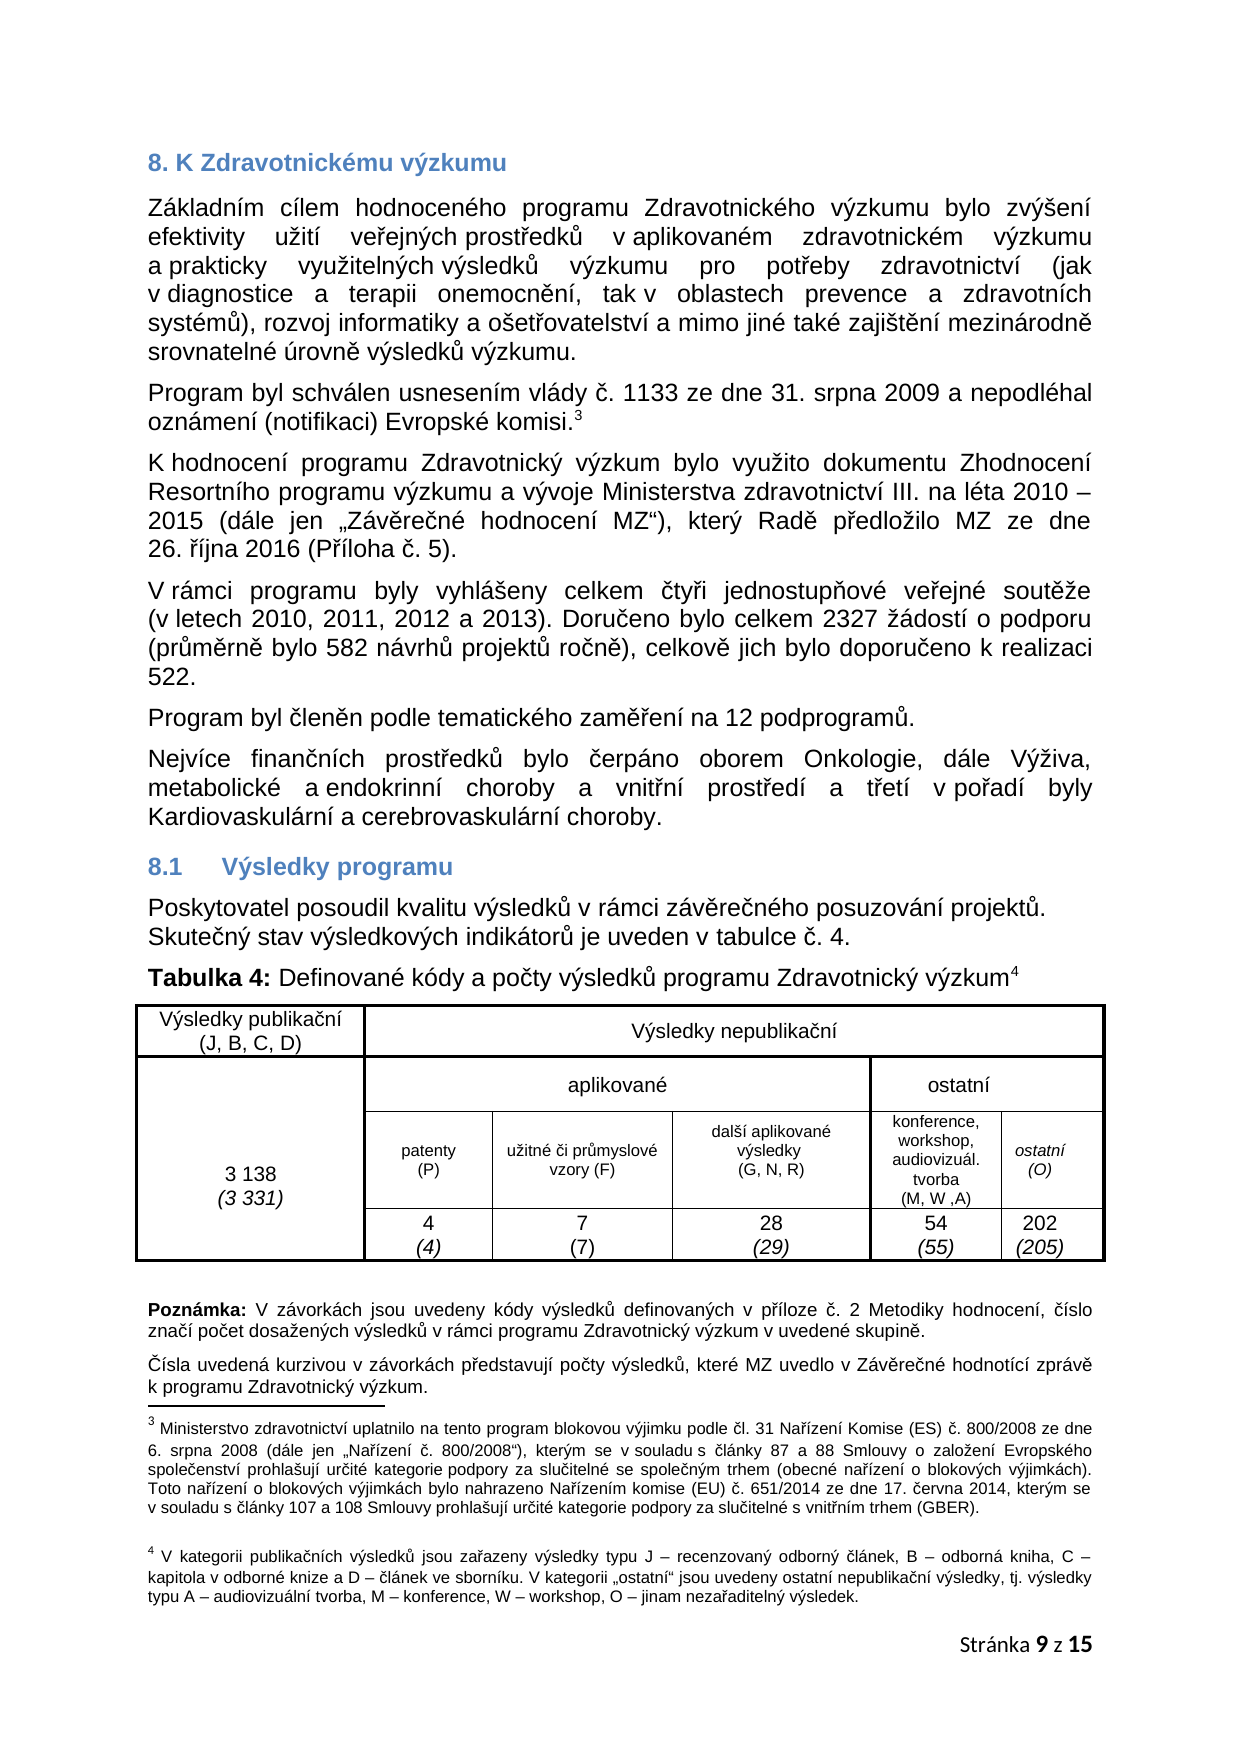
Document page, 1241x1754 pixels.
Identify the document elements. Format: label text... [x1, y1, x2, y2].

table_cell 28 (29) [673, 1209, 869, 1259]
table_cell aplikované [366, 1058, 869, 1111]
subtitle Poskytovatel posoudil kvalitu výsledků v rámci závěrečného posuzování projektů. Skutečný stav výsledkových indikátorů je uveden v tabulce č. 4. [148, 893, 1093, 950]
table_cell další aplikované výsledky (G, N, R) [673, 1112, 869, 1208]
text V rámci programu byly vyhlášeny celkem čtyři jednostupňové veřejné soutěže (v letech 2010, 2011, 2012 a 2013). Doručeno bylo celkem 2327 žádostí o podporu (průměrně bylo 582 návrhů projektů ročně), celkově jich bylo doporučeno k realizaci 522. [148, 576, 1093, 691]
table_cell patenty (P) [366, 1112, 492, 1208]
text Čísla uvedená kurzivou v závorkách představují počty výsledků, které MZ uvedlo v Závěrečné hodnotící zprávě k programu Zdravotnický výzkum. [148, 1354, 1093, 1397]
table_cell 4 (4) [366, 1209, 492, 1259]
text Základním cílem hodnoceného programu Zdravotnického výzkumu bylo zvýšení efektivity užití veřejných prostředků v aplikovaném zdravotnickém výzkumu a prakticky využitelných výsledků výzkumu pro potřeby zdravotnictví (jak v diagnostice a terapii onemocnění, tak v oblastech prevence a zdravotních systémů), rozvoj informatiky a ošetřovatelství a mimo jiné také zajištění mezinárodně srovnatelné úrovně výsledků výzkumu. [148, 193, 1093, 366]
table_cell [1078, 1112, 1102, 1208]
table_cell ostatní [872, 1058, 1002, 1111]
text Program byl členěn podle tematického zaměření na 12 podprogramů. [148, 703, 1093, 732]
text Poznámka: V závorkách jsou uvedeny kódy výsledků definovaných v příloze č. 2 Metodiky hodnocení, číslo značí počet dosažených výsledků v rámci programu Zdravotnický výzkum v uvedené skupině. [148, 1298, 1093, 1341]
table_cell 54 (55) [872, 1209, 1001, 1259]
table_cell [1078, 1209, 1102, 1259]
table_cell ostatní (O) [1002, 1112, 1078, 1208]
subtitle 8. K Zdravotnickému výzkumu [148, 148, 1093, 176]
table_header Výsledky publikační (J, B, C, D) [138, 1007, 363, 1055]
table_cell [1002, 1058, 1102, 1111]
subtitle 8.1 Výsledky programu [148, 851, 1093, 880]
text Program byl schválen usnesením vlády č. 1133 ze dne 31. srpna 2009 a nepodléhal oznámení (notifikaci) Evropské komisi. [148, 378, 1093, 436]
table_cell 202 (205) [1002, 1209, 1078, 1259]
table_cell [138, 1058, 363, 1111]
text Nejvíce finančních prostředků bylo čerpáno oborem Onkologie, dále Výživa, metabolické a endokrinní choroby a vnitřní prostředí a třetí v pořadí byly Kardiovaskulární a cerebrovaskulární choroby. [148, 744, 1093, 831]
table_cell užitné či průmyslové vzory (F) [493, 1112, 672, 1208]
table_header Výsledky nepublikační [366, 1007, 1102, 1055]
table_cell 7 (7) [493, 1209, 672, 1259]
text K hodnocení programu Zdravotnický výzkum bylo využito dokumentu Zhodnocení Resortního programu výzkumu a vývoje Ministerstva zdravotnictví III. na léta 2010 – 2015 (dále jen „Závěrečné hodnocení MZ“), který Radě předložilo MZ ze dne 26. října 2016 (Příloha č. 5). [148, 448, 1093, 563]
text Tabulka 4: Definované kódy a počty výsledků programu Zdravotnický výzkum [148, 963, 1093, 991]
table_cell konference, workshop, audiovizuál. tvorba (M, W ,A) [872, 1112, 1001, 1208]
table_cell 3 138 (3 331) [138, 1111, 363, 1259]
